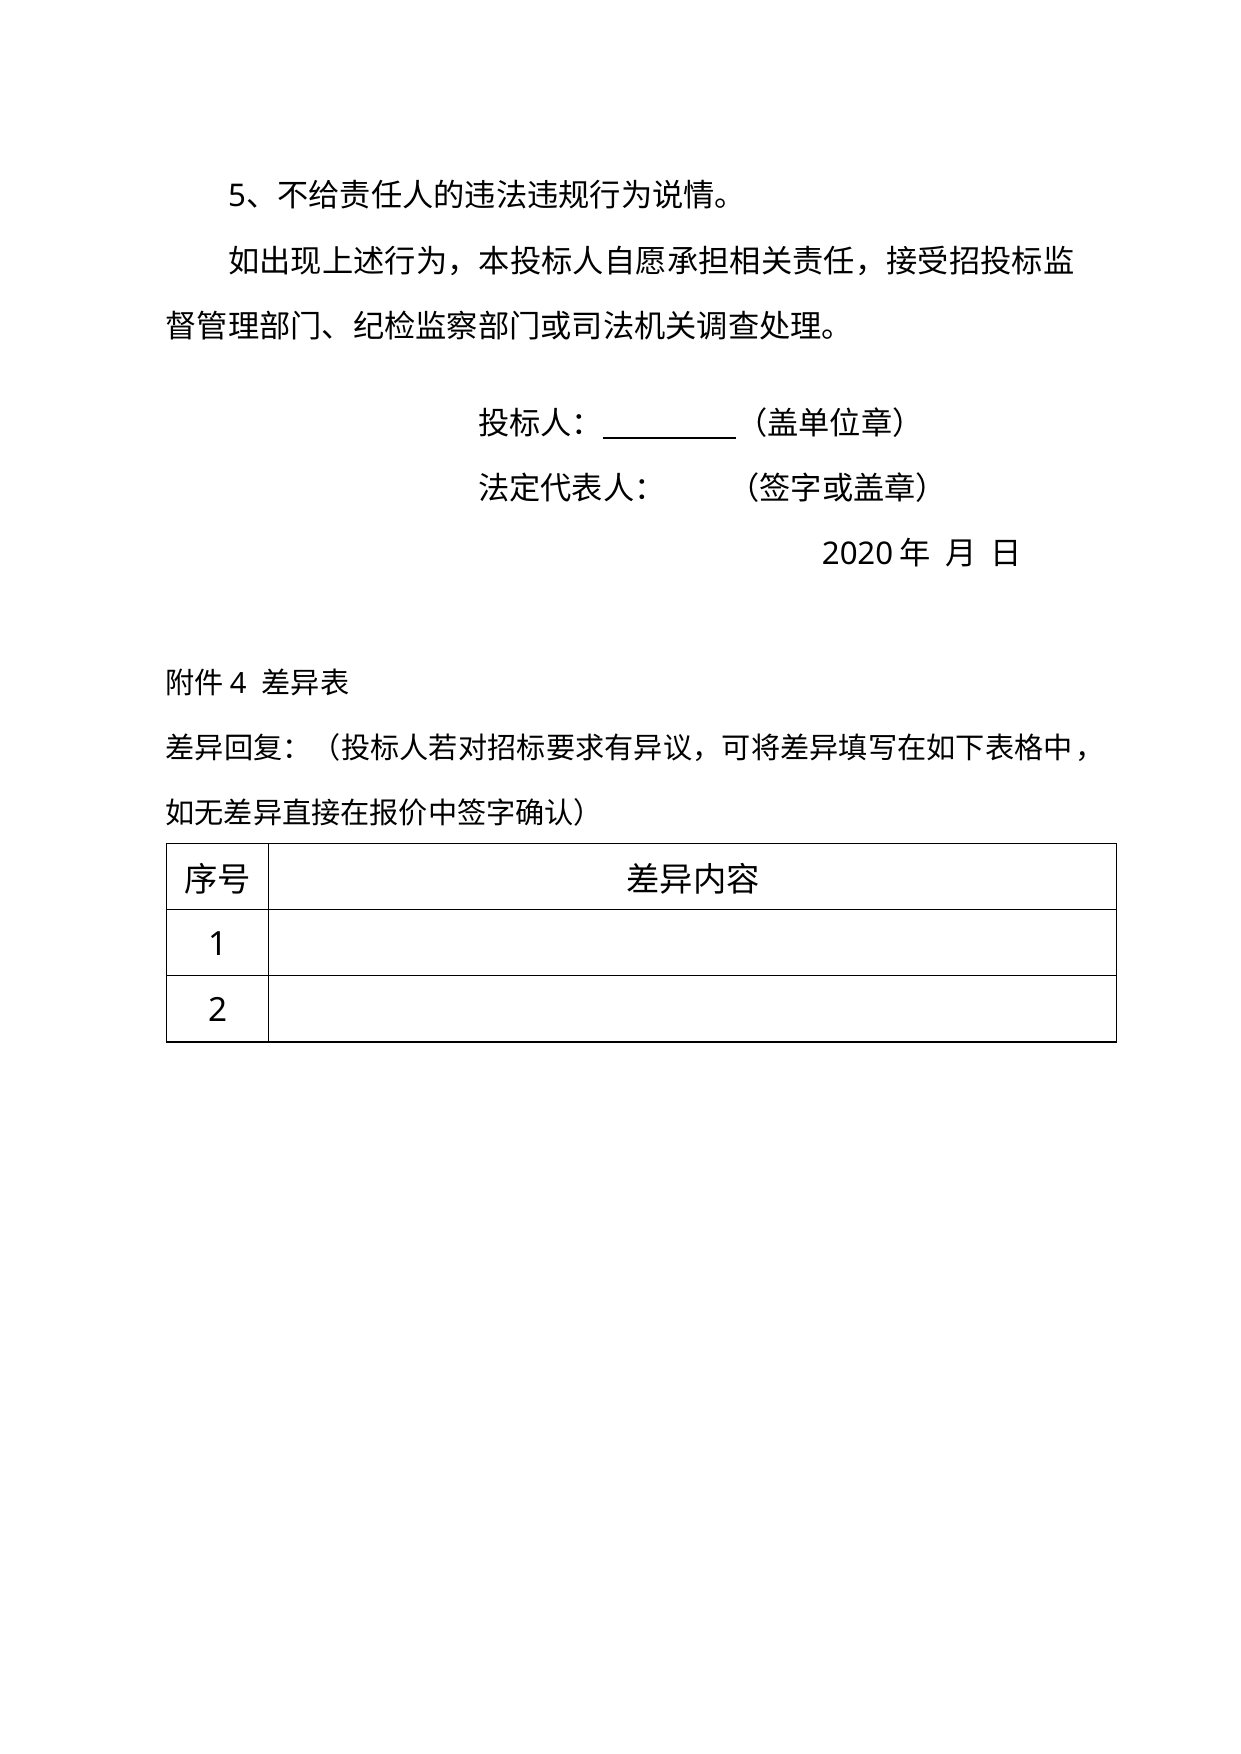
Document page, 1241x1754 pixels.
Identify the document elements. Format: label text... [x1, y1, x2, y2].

text 如出现上述行为，本投标人自愿承担相关责任，接受招投标监督管理部门、纪检监察部门或司法机关调查处理。 [165, 226, 1075, 356]
table_header 序号 [167, 844, 268, 909]
table_header 差异内容 [269, 844, 1116, 909]
text 5、不给责任人的违法违规行为说情。 [165, 161, 1075, 226]
table_cell 2 [167, 976, 268, 1041]
table_cell [269, 910, 1116, 975]
text 2020年 月 日 [165, 518, 1075, 583]
table_cell 1 [167, 910, 268, 975]
text 附件4 差异表 [165, 648, 1075, 713]
table_cell [269, 976, 1116, 1041]
text 投标人： （盖单位章） [165, 388, 1075, 453]
text 法定代表人： （签字或盖章） [165, 453, 1075, 518]
text 差异回复：（投标人若对招标要求有异议，可将差异填写在如下表格中，如无差异直接在报价中签字确认） [165, 713, 1075, 843]
